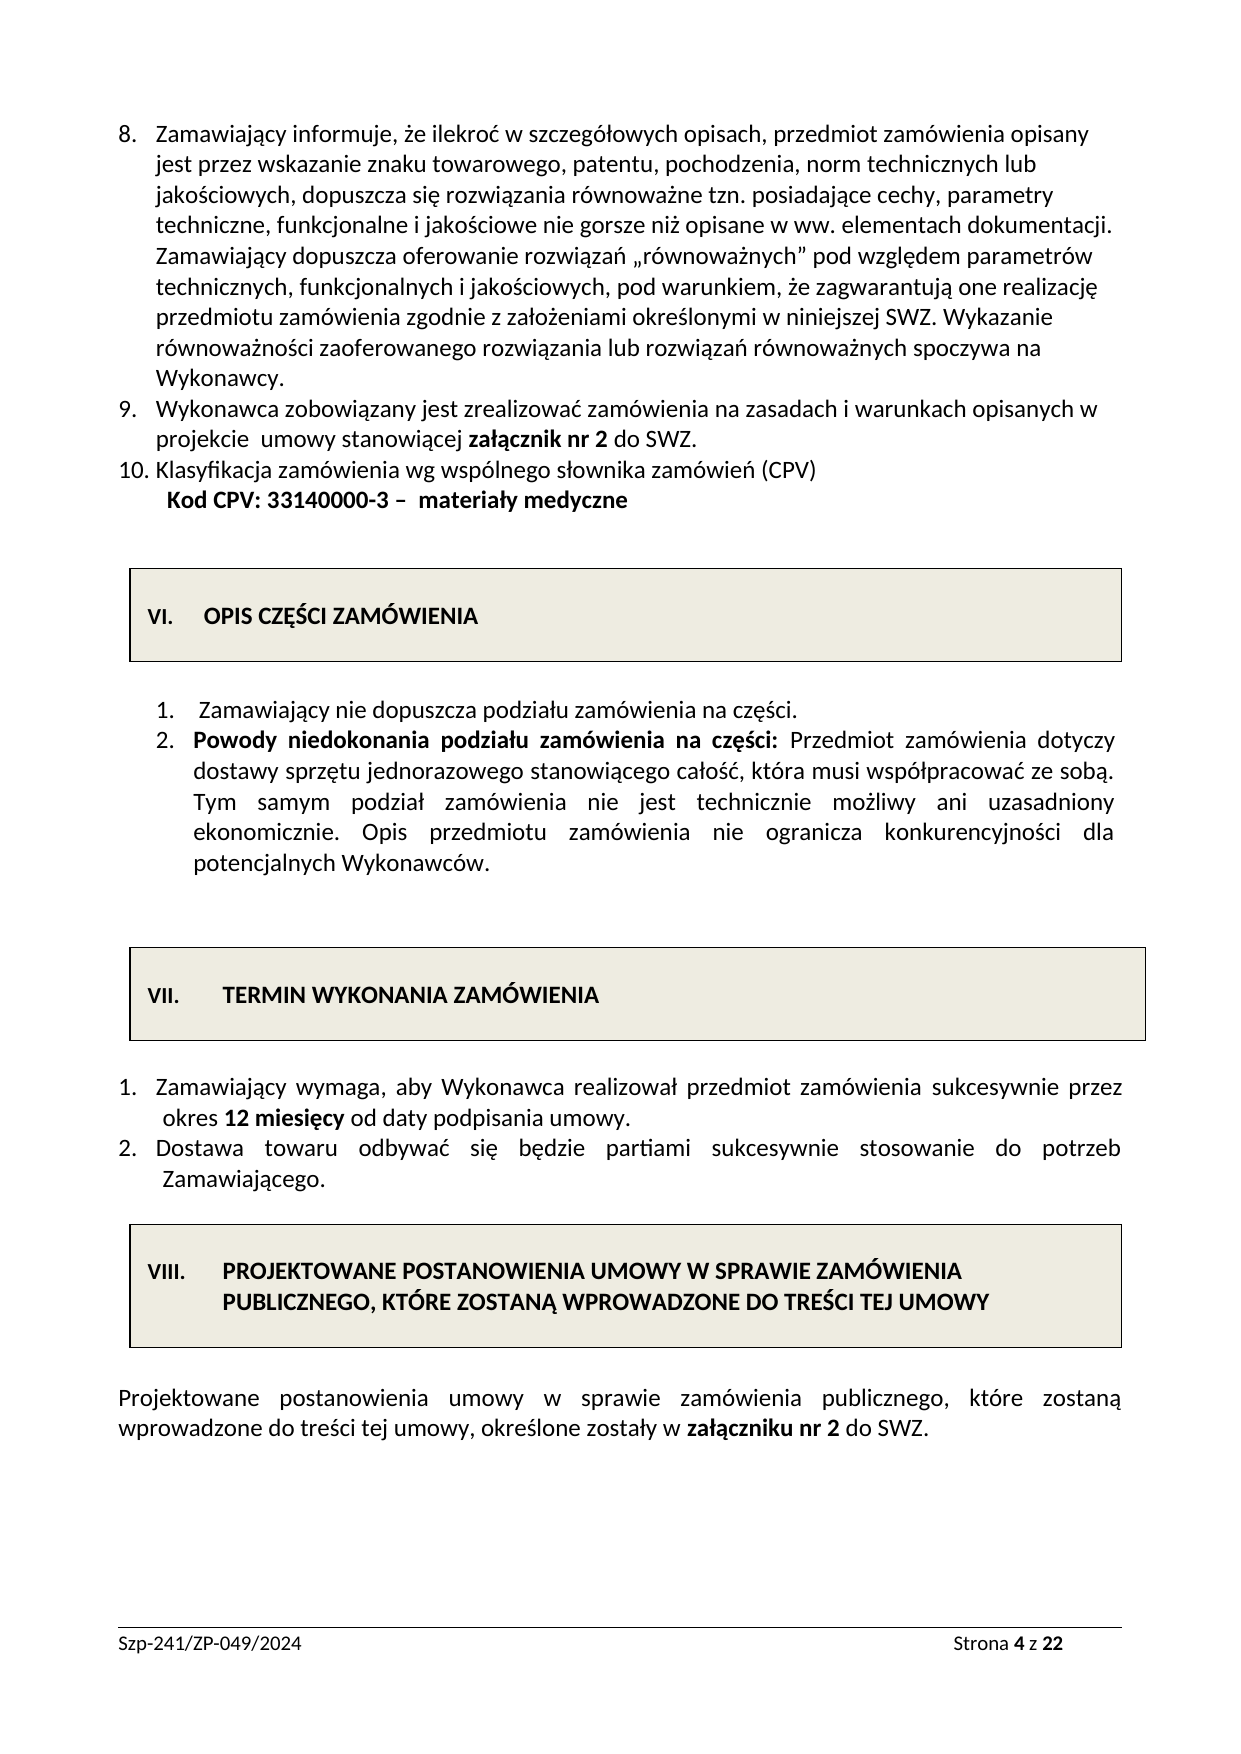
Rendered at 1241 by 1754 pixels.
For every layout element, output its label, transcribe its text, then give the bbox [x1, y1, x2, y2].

list Zamawiający informuje, że ilekroć w szczegółowych opisach, przedmiot zamówienia opisany jest przez wskazanie znaku towarowego, patentu, pochodzenia, norm technicznych lub jakościowych, dopuszcza się rozwiązania równoważne tzn. posiadające cechy, parametry techniczne, funkcjonalne i jakościowe nie gorsze niż opisane w ww. elementach dokumentacji. Zamawiający dopuszcza oferowanie rozwiązań „równoważnych” pod względem parametrów technicznych, funkcjonalnych i jakościowych, pod warunkiem, że zagwarantują one realizację przedmiotu zamówienia zgodnie z założeniami określonymi w niniejszej SWZ. Wykazanie równoważności zaoferowanego rozwiązania lub rozwiązań równoważnych spoczywa na Wykonawcy. [118, 118, 1122, 393]
list Zamawiający nie dopuszcza podziału zamówienia na części. [156, 694, 1115, 724]
list Wykonawca zobowiązany jest zrealizować zamówienia na zasadach i warunkach opisanych w projekcie umowy stanowiącej załącznik nr 2 do SWZ. [118, 393, 1122, 454]
table_header OPIS CZĘŚCI ZAMÓWIENIA [131, 569, 1121, 661]
list Kod CPV: 33140000-3 – materiały medyczne [156, 484, 1122, 515]
table_header TERMIN WYKONANIA ZAMÓWIENIA [131, 948, 1145, 1040]
text Projektowane postanowienia umowy w sprawie zamówienia publicznego, które zostaną wprowadzone do treści tej umowy, określone zostały w załączniku nr 2 do SWZ. [118, 1382, 1122, 1443]
list Zamawiający wymaga, aby Wykonawca realizował przedmiot zamówienia sukcesywnie przez okres 12 miesięcy od daty podpisania umowy. [118, 1071, 1122, 1132]
list Powody niedokonania podziału zamówienia na części: Przedmiot zamówienia dotyczy dostawy sprzętu jednorazowego stanowiącego całość, która musi współpracować ze sobą. Tym samym podział zamówienia nie jest technicznie możliwy ani uzasadniony ekonomicznie. Opis przedmiotu zamówienia nie ogranicza konkurencyjności dla potencjalnych Wykonawców. [156, 724, 1115, 877]
list Dostawa towaru odbywać się będzie partiami sukcesywnie stosowanie do potrzeb Zamawiającego. [118, 1132, 1122, 1193]
list Klasyfikacja zamówienia wg wspólnego słownika zamówień (CPV) [118, 454, 1122, 484]
table_header PROJEKTOWANE POSTANOWIENIA UMOWY W SPRAWIE ZAMÓWIENIA PUBLICZNEGO, KTÓRE ZOSTANĄ WPROWADZONE DO TREŚCI TEJ UMOWY [131, 1225, 1121, 1347]
